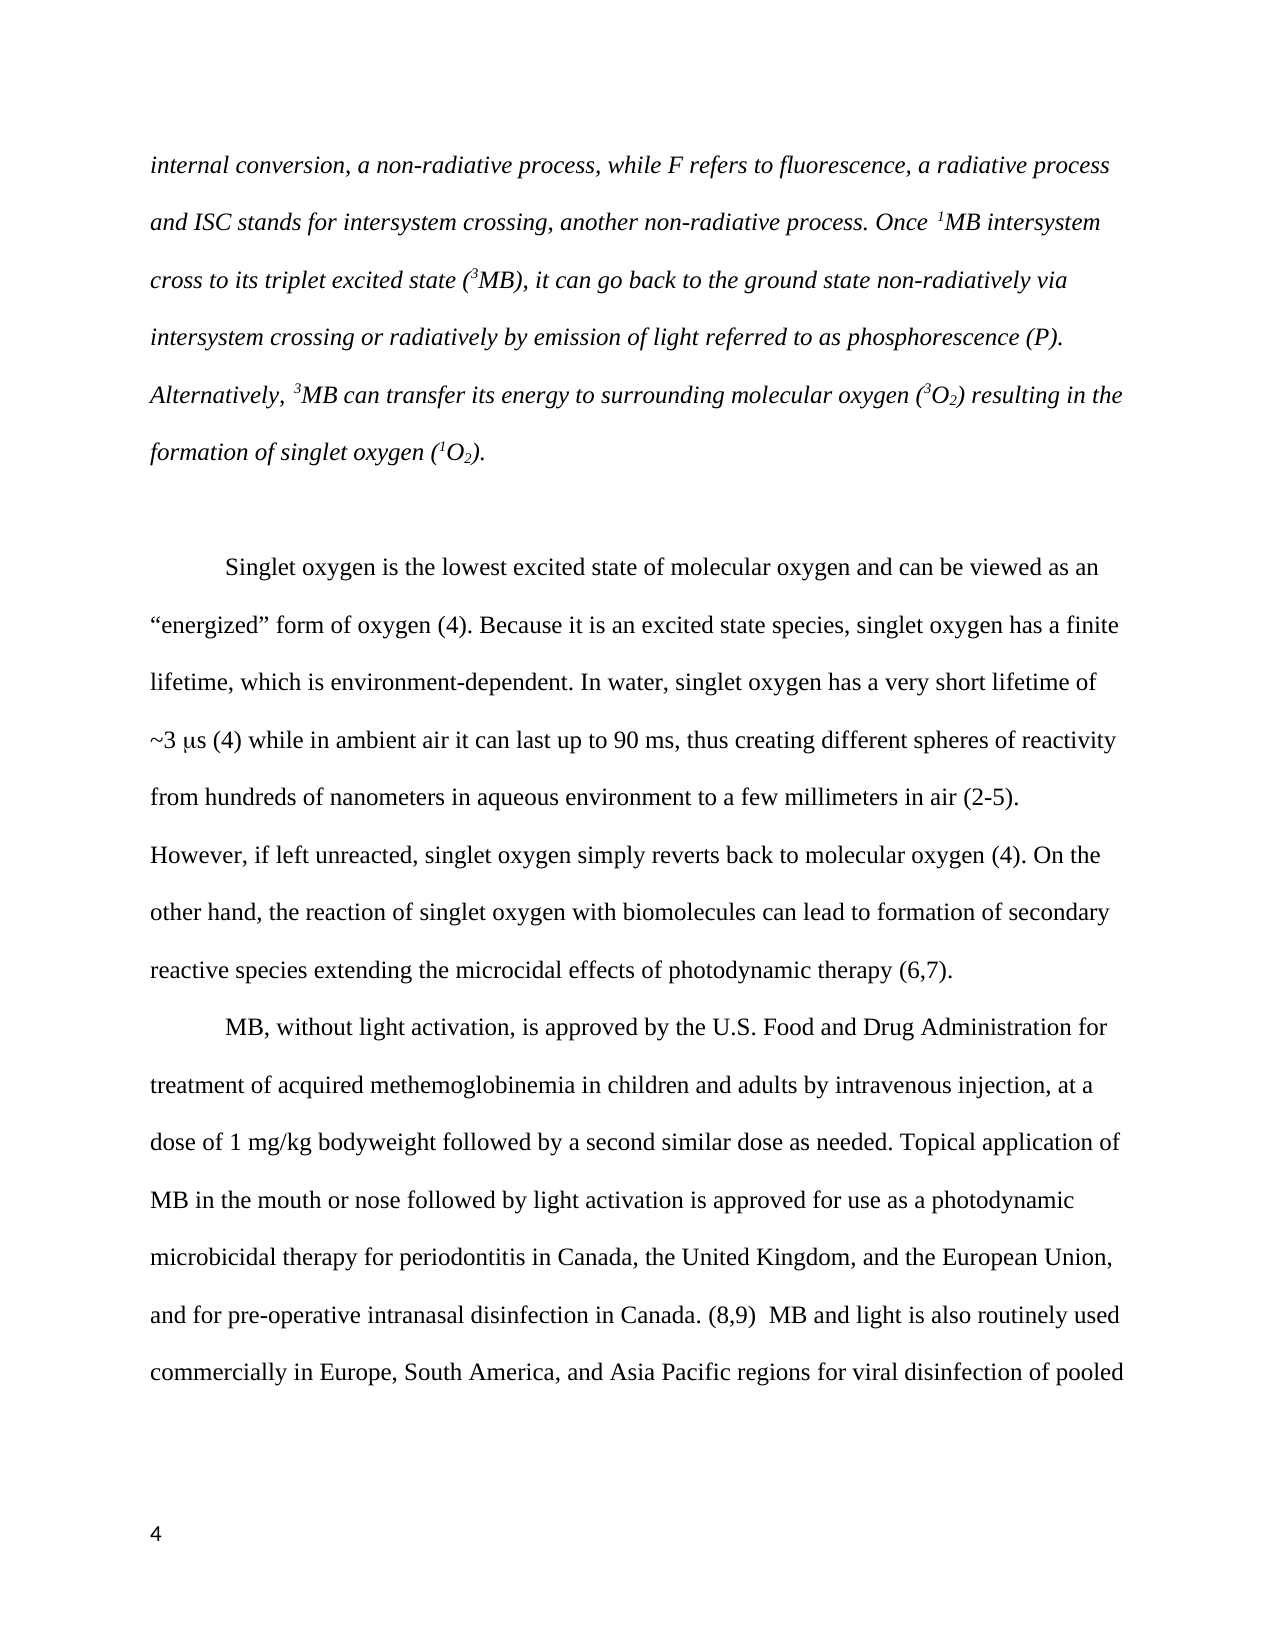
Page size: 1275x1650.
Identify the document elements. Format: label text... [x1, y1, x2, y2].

text Singlet oxygen is the lowest excited state of molecular oxygen and can be viewed as an “energized” form of oxygen (4). Because it is an excited state species, singlet oxygen has a finite lifetime, which is environment-dependent. In water, singlet oxygen has a very short lifetime of ~3 s (4) while in ambient air it can last up to 90 ms, thus creating different spheres of reactivity from hundreds of nanometers in aqueous environment to a few millimeters in air (2-5). However, if left unreacted, singlet oxygen simply reverts back to molecular oxygen (4). On the other hand, the reaction of singlet oxygen with biomolecules can lead to formation of secondary reactive species extending the microcidal effects of photodynamic therapy (6,7). [150, 552, 1125, 984]
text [150, 150, 1125, 466]
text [150, 1012, 1125, 1386]
